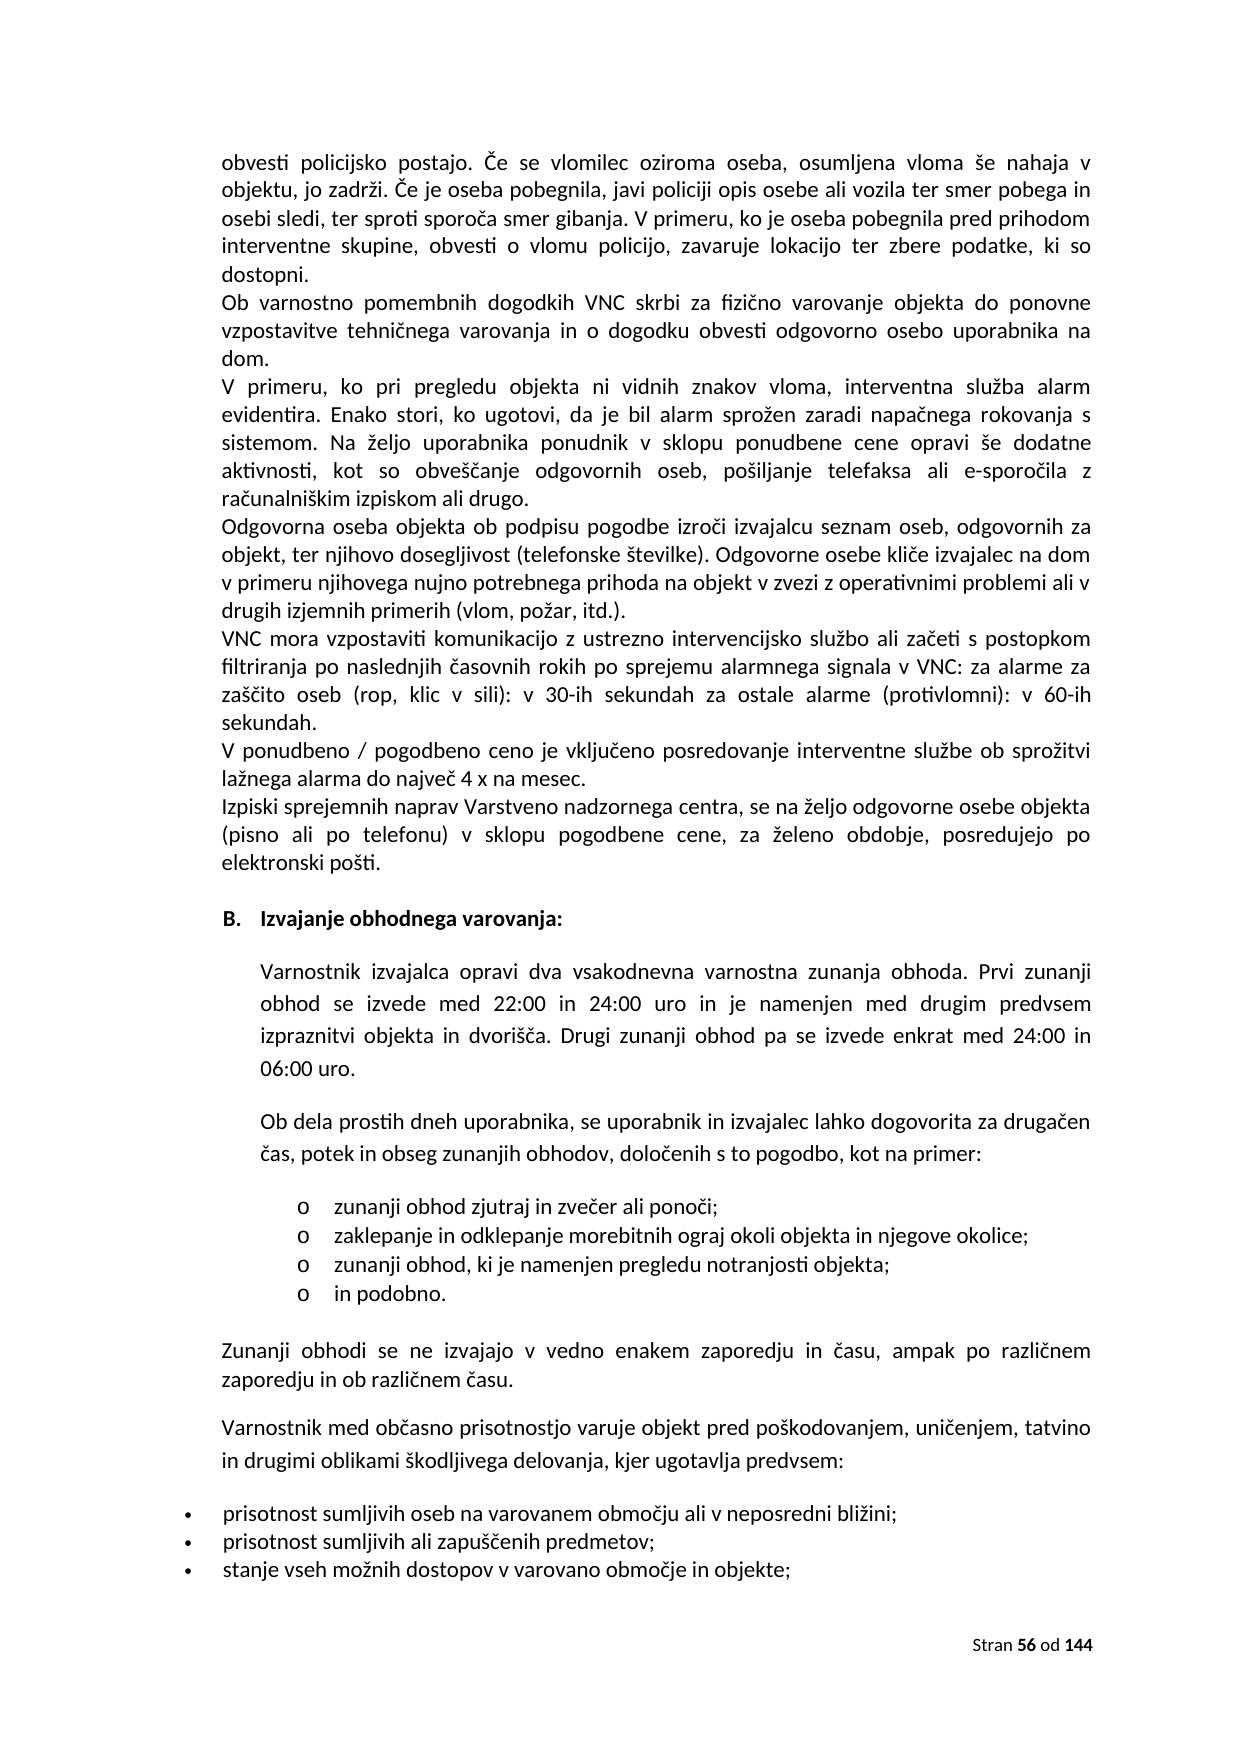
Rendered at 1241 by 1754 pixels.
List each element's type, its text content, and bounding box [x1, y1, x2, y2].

text VNC mora vzpostaviti komunikacijo z ustrezno intervencijsko službo ali začeti s postopkom filtriranja po naslednjih časovnih rokih po sprejemu alarmnega signala v VNC: za alarme za zaščito oseb (rop, klic v sili): v 30-ih sekundah za ostale alarme (protivlomni): v 60-ih sekundah. [221, 624, 1093, 736]
text Varnostnik izvajalca opravi dva vsakodnevna varnostna zunanja obhoda. Prvi zunanji obhod se izvede med 22:00 in 24:00 uro in je namenjen med drugim predvsem izpraznitvi objekta in dvorišča. Drugi zunanji obhod pa se izvede enkrat med 24:00 in 06:00 uro. [260, 957, 1093, 1082]
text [221, 148, 1093, 288]
list stanje vseh možnih dostopov v varovano območje in objekte; [185, 1555, 1093, 1583]
list zunanji obhod, ki je namenjen pregledu notranjosti objekta; [296, 1250, 1093, 1279]
text Ob dela prostih dneh uporabnika, se uporabnik in izvajalec lahko dogovorita za drugačen čas, potek in obseg zunanjih obhodov, določenih s to pogodbo, kot na primer: [260, 1107, 1093, 1167]
list prisotnost sumljivih ali zapuščenih predmetov; [185, 1527, 1093, 1555]
list Izvajanje obhodnega varovanja: [223, 904, 1093, 932]
list in podobno. [296, 1279, 1093, 1309]
text Izpiski sprejemnih naprav Varstveno nadzornega centra, se na željo odgovorne osebe objekta (pisno ali po telefonu) v sklopu pogodbene cene, za želeno obdobje, posredujejo po elektronski pošti. [221, 792, 1093, 876]
text Odgovorna oseba objekta ob podpisu pogodbe izroči izvajalcu seznam oseb, odgovornih za objekt, ter njihovo dosegljivost (telefonske številke). Odgovorne osebe kliče izvajalec na dom v primeru njihovega nujno potrebnega prihoda na objekt v zvezi z operativnimi problemi ali v drugih izjemnih primerih (vlom, požar, itd.). [221, 512, 1093, 624]
text Varnostnik med občasno prisotnostjo varuje objekt pred poškodovanjem, uničenjem, tatvino in drugimi oblikami škodljivega delovanja, kjer ugotavlja predvsem: [221, 1413, 1093, 1474]
list prisotnost sumljivih oseb na varovanem območju ali v neposredni bližini; [185, 1499, 1093, 1527]
text V ponudbeno / pogodbeno ceno je vključeno posredovanje interventne službe ob sprožitvi lažnega alarma do največ 4 x na mesec. [221, 736, 1093, 792]
text Zunanji obhodi se ne izvajajo v vedno enakem zaporedju in času, ampak po različnem zaporedju in ob različnem času. [221, 1337, 1093, 1393]
list zaklepanje in odklepanje morebitnih ograj okoli objekta in njegove okolice; [296, 1221, 1093, 1250]
text Ob varnostno pomembnih dogodkih VNC skrbi za fizično varovanje objekta do ponovne vzpostavitve tehničnega varovanja in o dogodku obvesti odgovorno osebo uporabnika na dom. [221, 288, 1093, 372]
text V primeru, ko pri pregledu objekta ni vidnih znakov vloma, interventna služba alarm evidentira. Enako stori, ko ugotovi, da je bil alarm sprožen zaradi napačnega rokovanja s sistemom. Na željo uporabnika ponudnik v sklopu ponudbene cene opravi še dodatne aktivnosti, kot so obveščanje odgovornih oseb, pošiljanje telefaksa ali e-sporočila z računalniškim izpiskom ali drugo. [221, 372, 1093, 512]
list zunanji obhod zjutraj in zvečer ali ponoči; [296, 1192, 1093, 1221]
